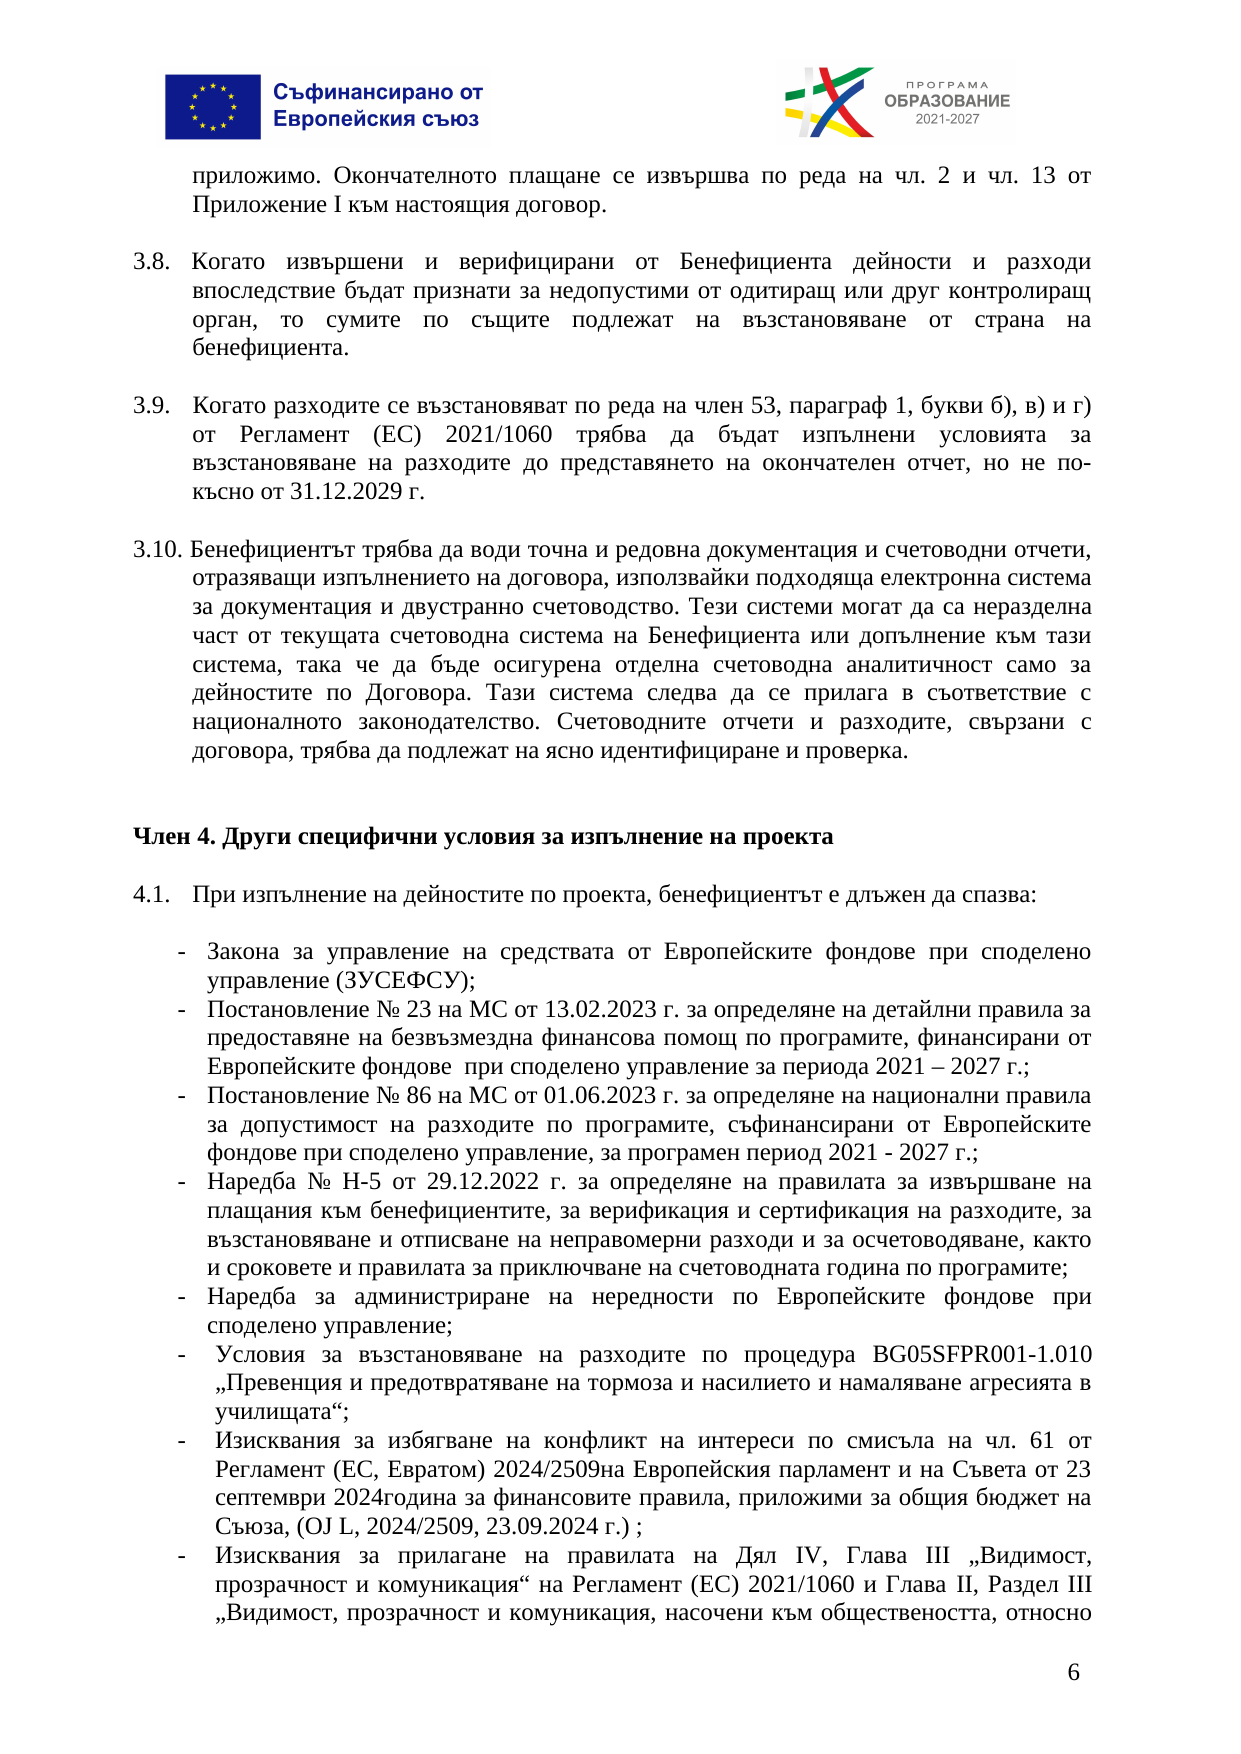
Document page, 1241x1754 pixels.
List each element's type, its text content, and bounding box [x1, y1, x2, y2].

list Постановление № 23 на МС от 13.02.2023 г. за определяне на детайлни правила за предоставяне на безвъзмездна финансова помощ по програмите, финансирани от Европейските фондове при споделено управление за периода 2021 – 2027 г.; [177, 994, 1092, 1080]
text 3.10. Бенефициентът трябва да води точна и редовна документация и счетоводни отчети, отразяващи изпълнението на договора, използвайки подходяща електронна система за документация и двустранно счетоводство. Тези системи могат да са неразделна част от текущата счетоводна система на Бенефициента или допълнение към тази система, така че да бъде осигурена отделна счетоводна аналитичност само за дейностите по Договора. Тази система следва да се прилага в съответствие с националното законодателство. Счетоводните отчети и разходите, свързани с договора, трябва да подлежат на ясно идентифициране и проверка. [133, 534, 1092, 764]
text 3.8. Когато извършени и верифицирани от Бенефициента дейности и разходи впоследствие бъдат признати за недопустими от одитиращ или друг контролиращ орган, то сумите по същите подлежат на възстановяване от страна на бенефициента. [133, 246, 1092, 361]
list Наредба № Н-5 от 29.12.2022 г. за определяне на правилата за извършване на плащания към бенефициентите, за верификация и сертификация на разходите, за възстановяване и отписване на неправомерни разходи и за осчетоводяване, както и сроковете и правилата за приключване на счетоводната година по програмите; [177, 1166, 1092, 1281]
picture [156, 66, 491, 148]
text 4.1. При изпълнение на дейностите по проекта, бенефициентът е длъжен да спазва: [133, 879, 1092, 907]
list Условия за възстановяване на разходите по процедура BG05SFPR001-1.010 „Превенция и предотвратяване на тормоза и насилието и намаляване агресията в училищата“; [177, 1339, 1092, 1425]
list Закона за управление на средствата от Европейските фондове при споделено управление (ЗУСЕФСУ); [177, 936, 1092, 994]
picture [775, 59, 1016, 145]
text 3.9. Когато разходите се възстановяват по реда на член 53, параграф 1, букви б), в) и г) от Регламент (ЕС) 2021/1060 трябва да бъдат изпълнени условията за възстановяване на разходите до представянето на окончателен отчет, но не по-късно от 31.12.2029 г. [133, 390, 1092, 505]
list Постановление № 86 на МС от 01.06.2023 г. за определяне на национални правила за допустимост на разходите по програмите, съфинансирани от Европейските фондове при споделено управление, за програмен период 2021 - 2027 г.; [177, 1080, 1092, 1166]
text Член 4. Други специфични условия за изпълнение на проекта [133, 821, 1092, 850]
list Наредба за администриране на нередности по Европейските фондове при споделено управление; [177, 1281, 1092, 1339]
list Изисквания за избягване на конфликт на интереси по смисъла на чл. 61 от Регламент (ЕС, Евратом) 2024/2509на Европейския парламент и на Съвета от 23 септември 2024година за финансовите правила, приложими за общия бюджет на Съюза, (OJ L, 2024/2509, 23.09.2024 г.) ; [177, 1425, 1092, 1540]
